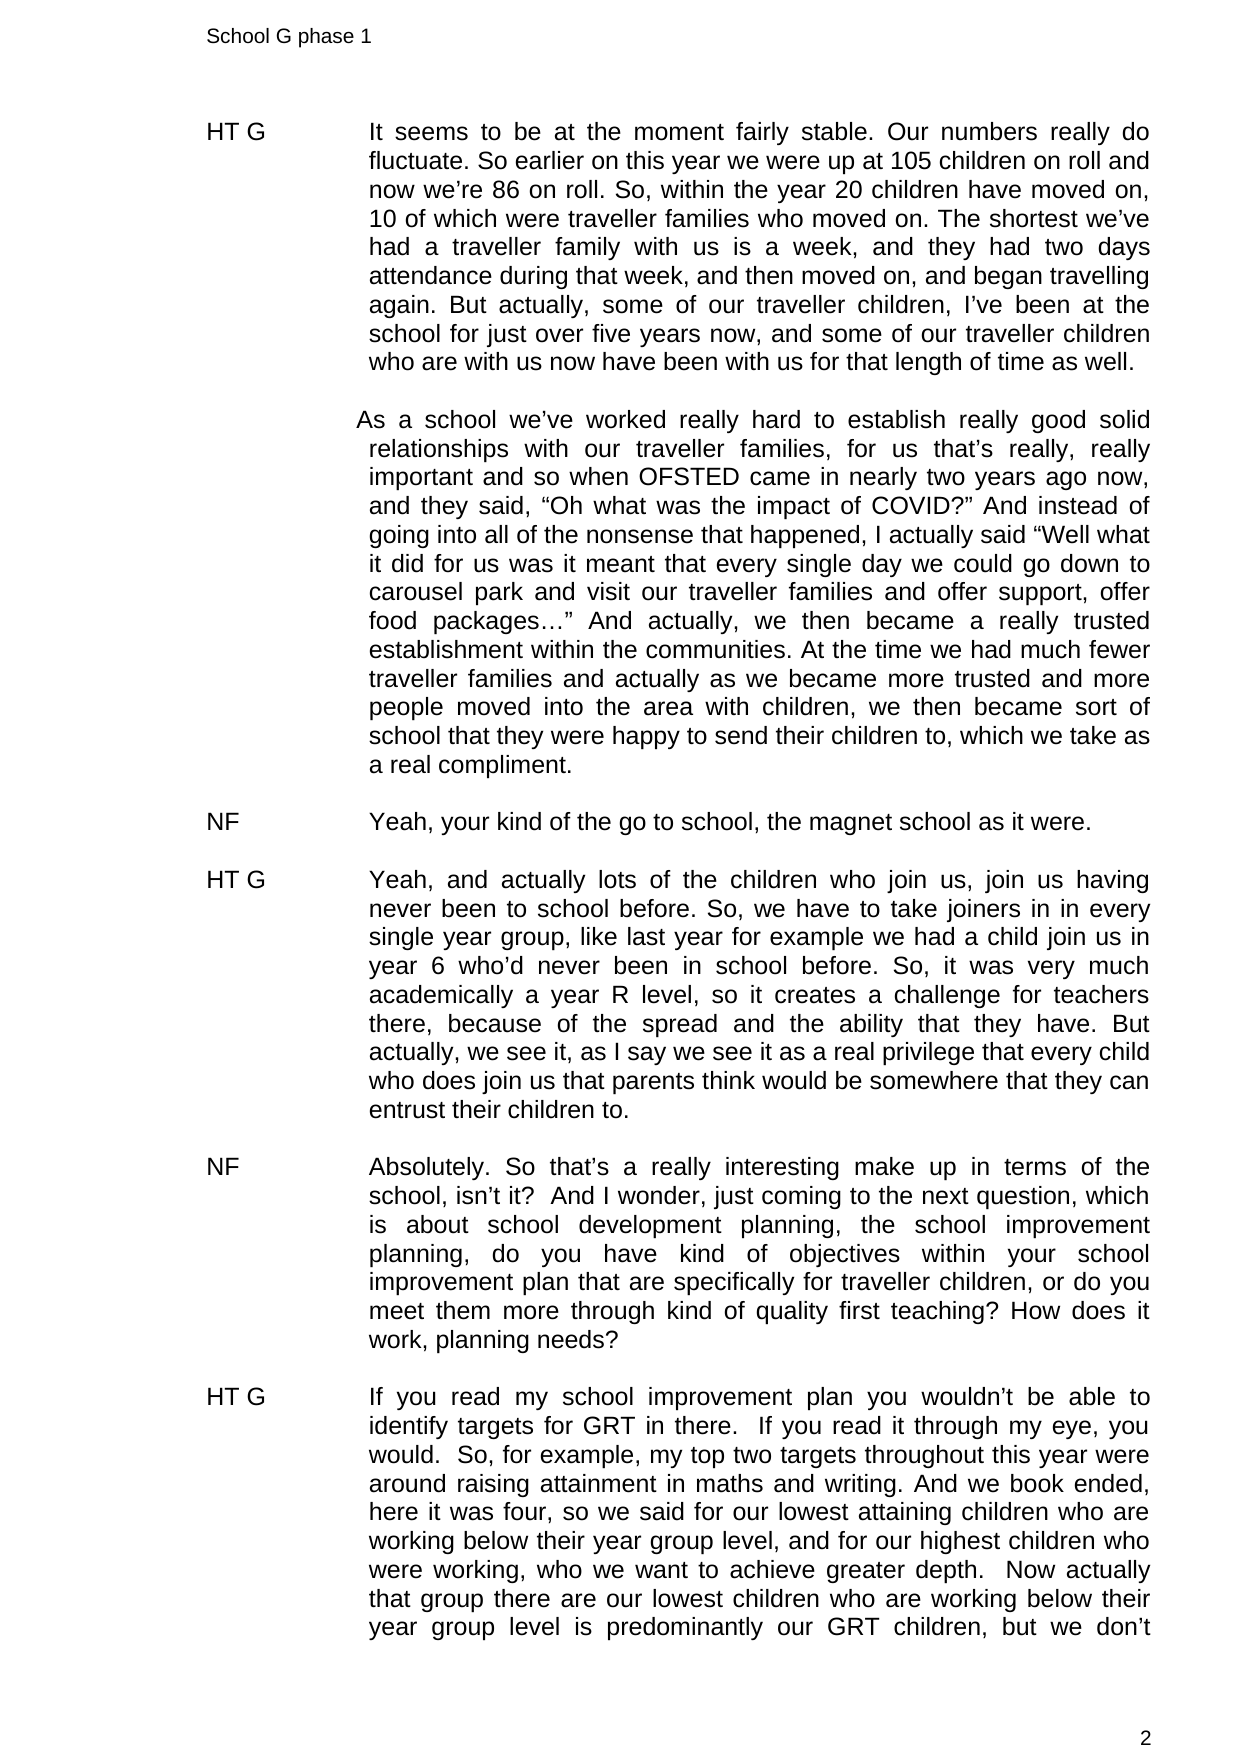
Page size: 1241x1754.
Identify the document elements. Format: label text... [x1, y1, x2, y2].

text As a school we’ve worked really hard to establish really good solid relationships with our traveller families, for us that’s really, really important and so when OFSTED came in nearly two years ago now, and they said, “Oh what was the impact of COVID?” And instead of going into all of the nonsense that happened, I actually said “Well what it did for us was it meant that every single day we could go down to carousel park and visit our traveller families and offer support, offer food packages…” And actually, we then became a really trusted establishment within the communities. At the time we had much fewer traveller families and actually as we became more trusted and more people moved into the area with children, we then became sort of school that they were happy to send their children to, which we take as a real compliment. [356, 405, 1152, 779]
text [206, 1382, 1152, 1641]
text NF Absolutely. So that’s a really interesting make up in terms of the school, isn’t it? And I wonder, just coming to the next question, which is about school development planning, the school improvement planning, do you have kind of objectives within your school improvement plan that are specifically for traveller children, or do you meet them more through kind of quality first teaching? How does it work, planning needs? [206, 1152, 1152, 1354]
text HT G Yeah, and actually lots of the children who join us, join us having never been to school before. So, we have to take joiners in in every single year group, like last year for example we had a child join us in year 6 who’d never been in school before. So, it was very much academically a year R level, so it creates a challenge for teachers there, because of the spread and the ability that they have. But actually, we see it, as I say we see it as a real privilege that every child who does join us that parents think would be somewhere that they can entrust their children to. [206, 865, 1152, 1124]
text NF Yeah, your kind of the go to school, the magnet school as it were. [206, 807, 1152, 836]
text HT G It seems to be at the moment fairly stable. Our numbers really do fluctuate. So earlier on this year we were up at 105 children on roll and now we’re 86 on roll. So, within the year 20 children have moved on, 10 of which were traveller families who moved on. The shortest we’ve had a traveller family with us is a week, and they had two days attendance during that week, and then moved on, and began travelling again. But actually, some of our traveller children, I’ve been at the school for just over five years now, and some of our traveller children who are with us now have been with us for that length of time as well. [206, 117, 1152, 376]
